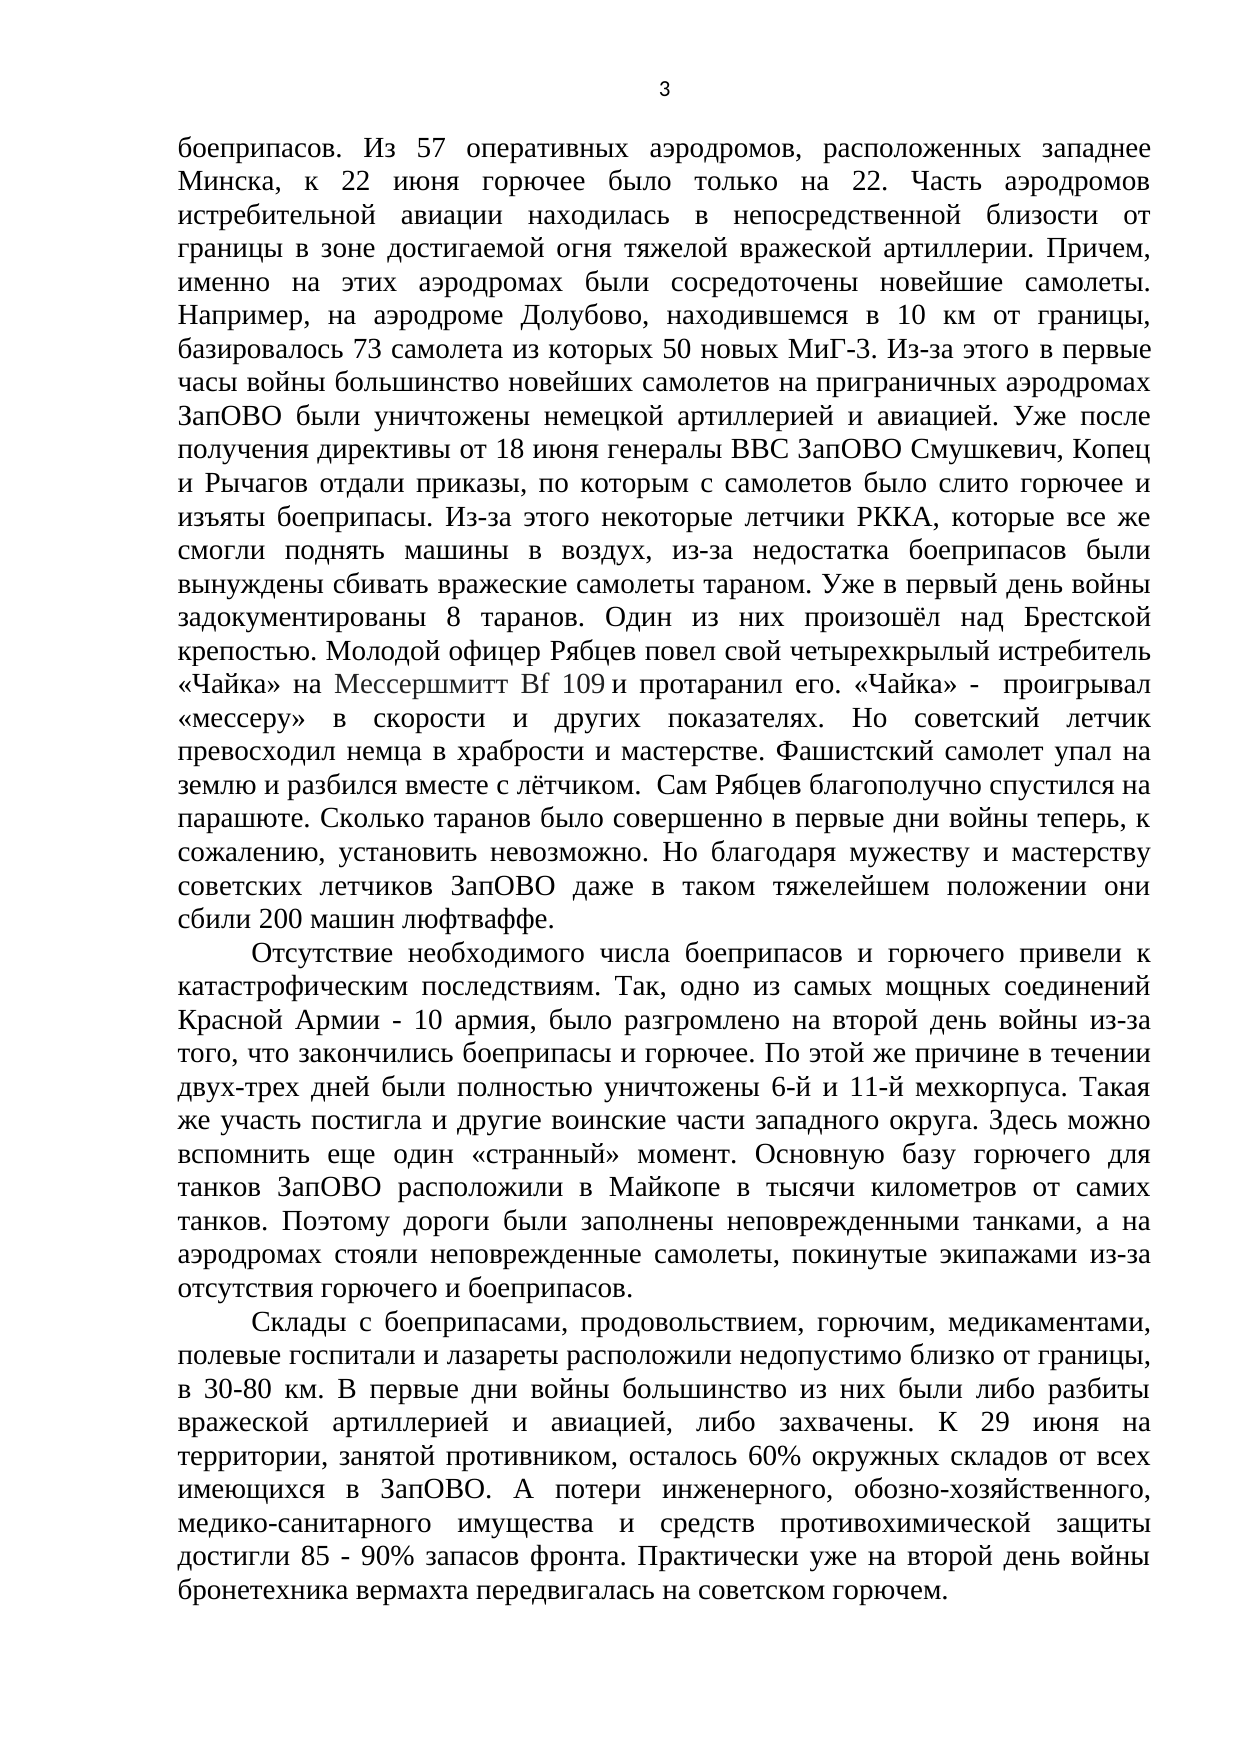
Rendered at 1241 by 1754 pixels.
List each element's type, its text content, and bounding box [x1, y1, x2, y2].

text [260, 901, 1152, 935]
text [177, 130, 1152, 666]
text Отсутствие необходимого числа боеприпасов и горючего привели к катастрофическим последствиям. Так, одно из самых мощных соединений Красной Армии - 10 армия, было разгромлено на второй день войны из-за того, что закончились боеприпасы и горючее. По этой же причине в течении двух-трех дней были полностью уничтожены 6-й и 11-й мехкорпуса. Такая же участь постигла и другие воинские части западного округа. Здесь можно вспомнить еще один «странный» момент. Основную базу горючего для танков ЗапОВО расположили в Майкопе в тысячи километров от самих танков. Поэтому дороги были заполнены неповрежденными танками, а на аэродромах стояли неповрежденные самолеты, покинутые экипажами из-за отсутствия горючего и боеприпасов. [177, 935, 1152, 1304]
text Склады с боеприпасами, продовольствием, горючим, медикаментами, полевые госпитали и лазареты расположили недопустимо близко от границы, в 30-80 км. В первые дни войны большинство из них были либо разбиты вражеской артиллерией и авиацией, либо захвачены. К 29 июня на территории, занятой противником, осталось 60% окружных складов от всех имеющихся в ЗапОВО. А потери инженерного, обозно-хозяйственного, медико-санитарного имущества и средств противохимической защиты достигли 85 - 90% запасов фронта. Практически уже на второй день войны бронетехника вермахта передвигалась на советском горючем. [177, 1304, 1152, 1606]
